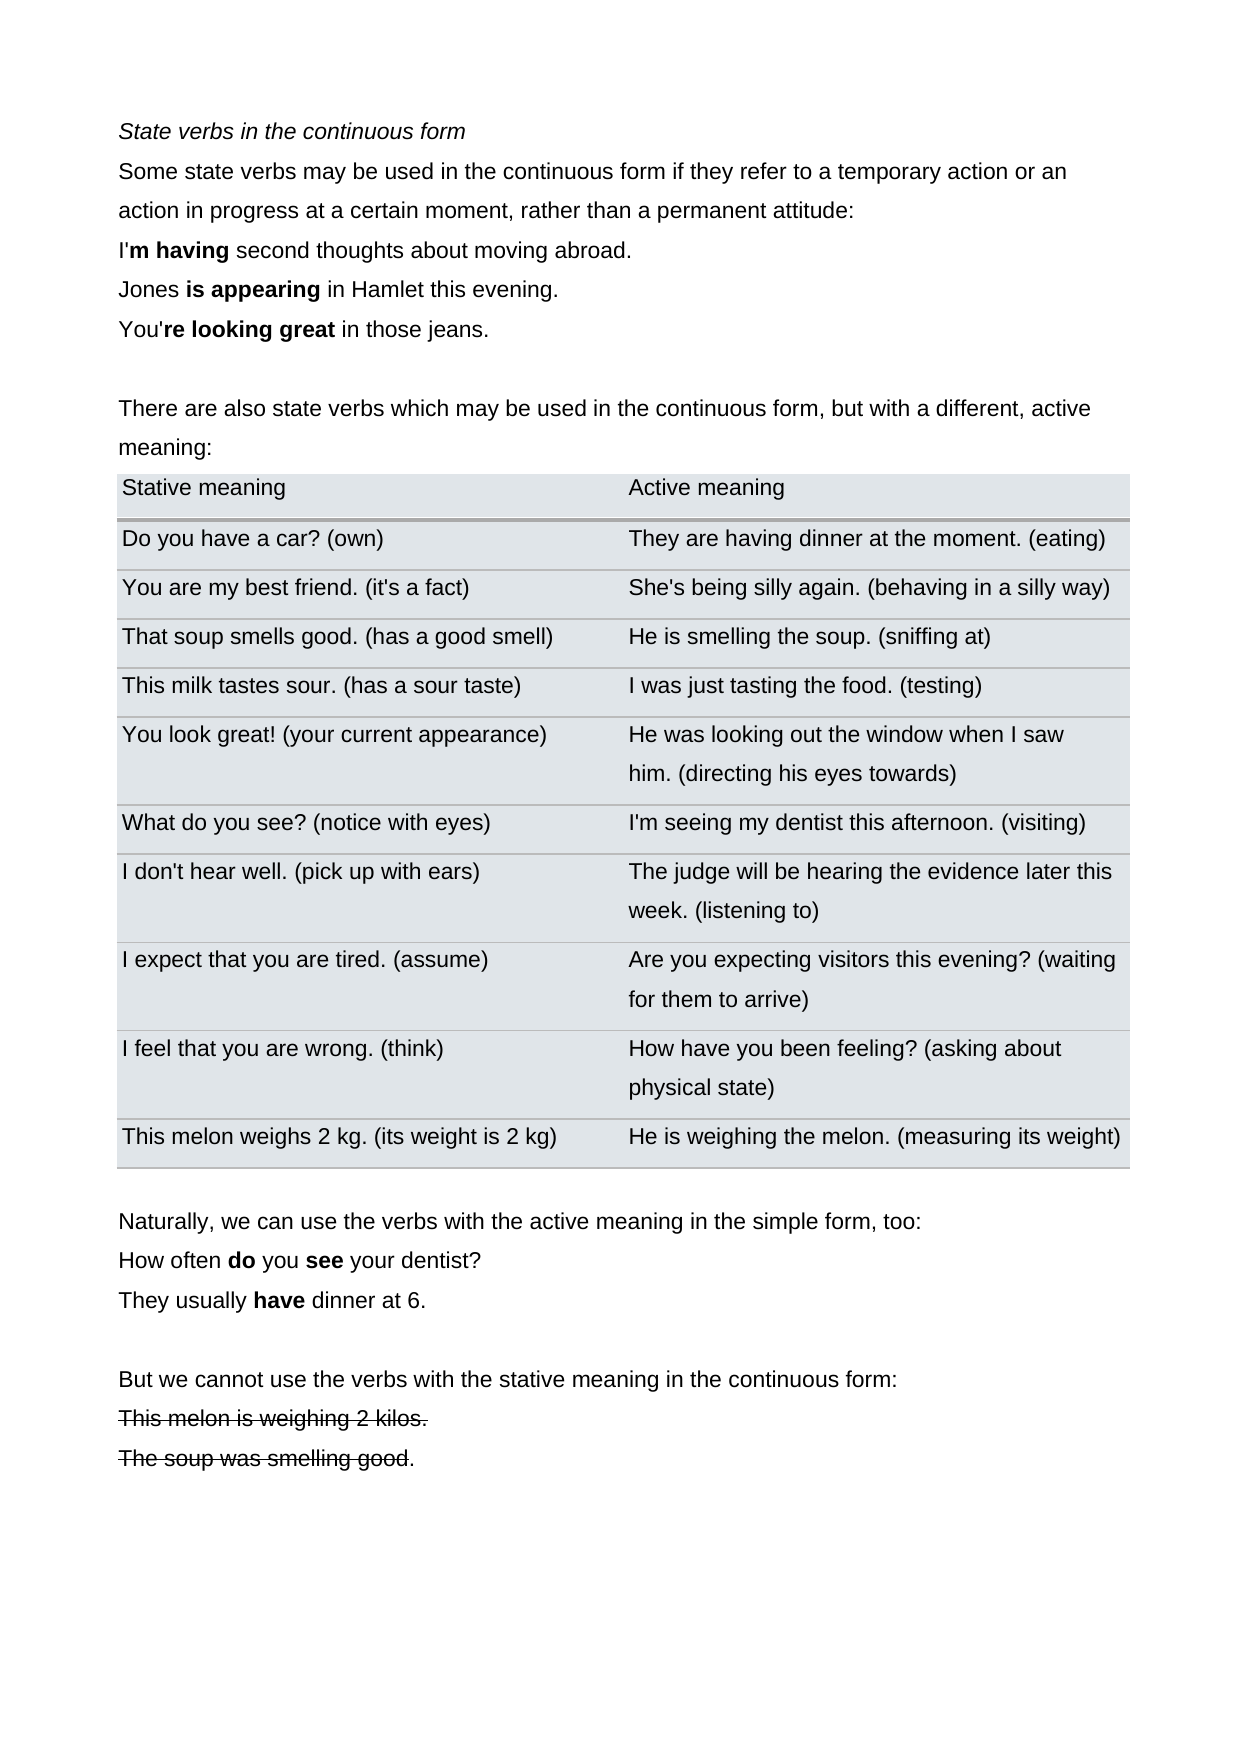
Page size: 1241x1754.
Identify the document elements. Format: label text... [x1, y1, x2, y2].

table_cell How have you been feeling? (asking about physical state) [623, 1031, 1130, 1118]
table_cell I feel that you are wrong. (think) [117, 1031, 623, 1118]
text There are also state verbs which may be used in the continuous form, but with a different, active meaning: [118, 394, 1122, 460]
table_cell He is weighing the melon. (measuring its weight) [623, 1120, 1130, 1167]
text Some state verbs may be used in the continuous form if they refer to a temporary action or an action in progress at a certain moment, rather than a permanent attitude: [118, 158, 1122, 223]
text Naturally, we can use the verbs with the active meaning in the simple form, too: [118, 1208, 1122, 1234]
table_cell She's being silly again. (behaving in a silly way) [623, 571, 1130, 618]
table_cell This milk tastes sour. (has a sour taste) [117, 669, 623, 716]
table_cell I was just tasting the food. (testing) [623, 669, 1130, 716]
text State verbs in the continuous form [118, 118, 1122, 144]
table_cell I don't hear well. (pick up with ears) [117, 855, 623, 941]
text How often do you see your dentist? They usually have dinner at 6. [118, 1247, 1122, 1313]
table_cell I'm seeing my dentist this afternoon. (visiting) [623, 806, 1130, 853]
table_cell What do you see? (notice with eyes) [117, 806, 623, 853]
table_cell This melon weighs 2 kg. (its weight is 2 kg) [117, 1120, 623, 1167]
table_cell He was looking out the window when I saw him. (directing his eyes towards) [623, 718, 1130, 804]
table_cell Are you expecting visitors this evening? (waiting for them to arrive) [623, 943, 1130, 1030]
text This melon is weighing 2 kilos. The soup was smelling good. [118, 1405, 1122, 1471]
table_cell You look great! (your current appearance) [117, 718, 623, 804]
table_cell He is smelling the soup. (sniffing at) [623, 620, 1130, 667]
table_cell You are my best friend. (it's a fact) [117, 571, 623, 618]
table_cell I expect that you are tired. (assume) [117, 943, 623, 1030]
table_cell They are having dinner at the moment. (eating) [623, 522, 1130, 569]
table_cell The judge will be hearing the evidence later this week. (listening to) [623, 855, 1130, 941]
text But we cannot use the verbs with the stative meaning in the continuous form: [118, 1366, 1122, 1392]
table_header Active meaning [623, 474, 1130, 517]
text I'm having second thoughts about moving abroad. Jones is appearing in Hamlet this evening. You're looking great in those jeans. [118, 237, 1122, 342]
table_cell That soup smells good. (has a good smell) [117, 620, 623, 667]
table_header Stative meaning [117, 474, 623, 517]
table_cell Do you have a car? (own) [117, 522, 623, 569]
